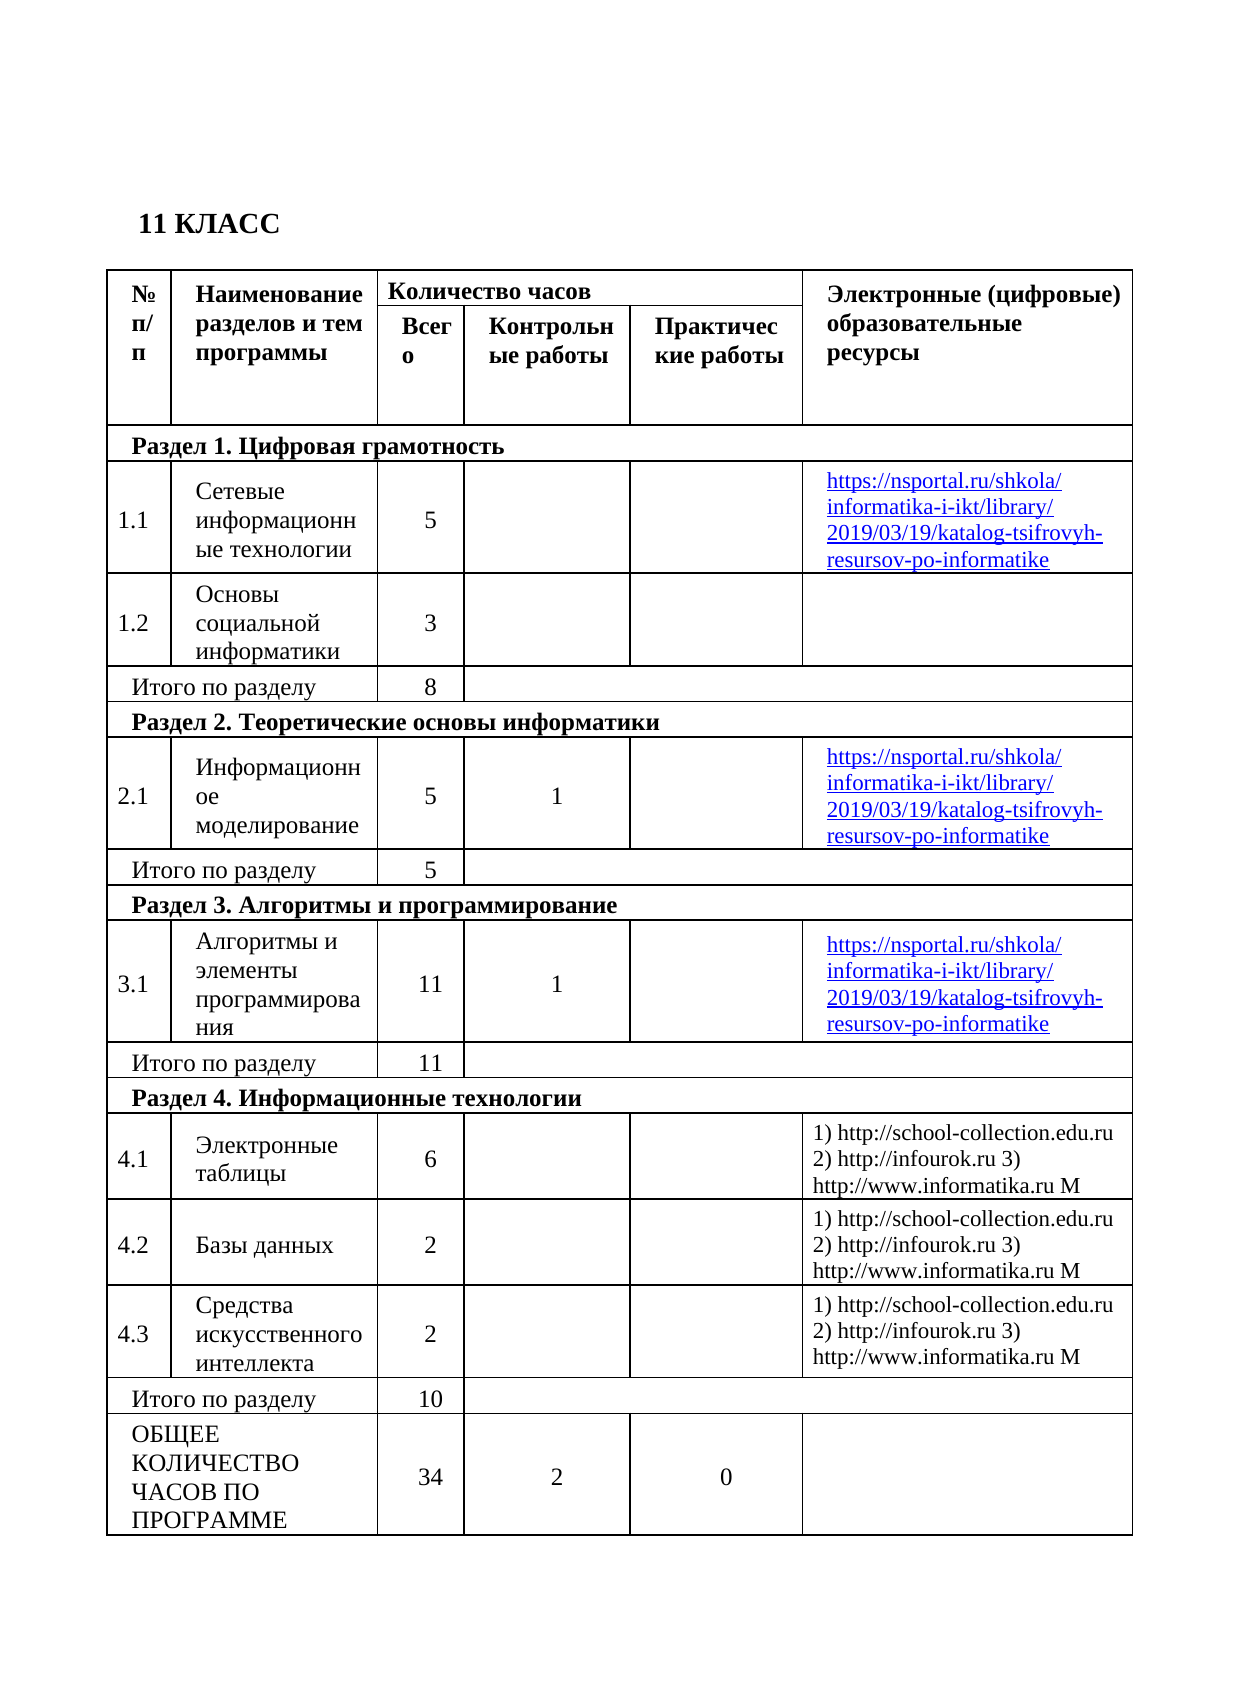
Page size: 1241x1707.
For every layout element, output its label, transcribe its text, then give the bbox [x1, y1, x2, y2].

table_cell 4.3 [108, 1286, 170, 1377]
table_cell 8 [378, 667, 463, 701]
table_header Количество часов [378, 271, 802, 304]
table_cell [465, 1200, 629, 1284]
table_header Наименование разделов и тем программы [172, 271, 377, 424]
table_cell 1.2 [108, 574, 170, 665]
table_cell Практические работы [631, 306, 802, 424]
table_cell 1) http://school-collection.edu.ru 2) http://infourok.ru 3) http://www.informatika.ru М [803, 1114, 1132, 1198]
table_cell 1 [465, 921, 629, 1041]
table_cell 5 [378, 462, 463, 572]
table_cell https://nsportal.ru/shkola/informatika-i-ikt/library/2019/03/19/katalog-tsifrovyh-resursov-po-informatike [803, 738, 1132, 848]
table_cell [465, 1286, 629, 1377]
table_cell [631, 1286, 802, 1377]
table_cell [465, 850, 1132, 884]
table_cell [465, 462, 629, 572]
table_cell 2 [465, 1414, 629, 1534]
table_cell [631, 574, 802, 665]
table_cell Сетевые информационные технологии [172, 462, 377, 572]
table_cell [631, 462, 802, 572]
table_cell 11 [378, 921, 463, 1041]
table_cell https://nsportal.ru/shkola/informatika-i-ikt/library/2019/03/19/katalog-tsifrovyh-resursov-po-informatike [803, 462, 1132, 572]
table_cell [465, 1378, 1132, 1412]
table_cell 1 [465, 738, 629, 848]
table_cell [631, 921, 802, 1041]
table_cell Раздел 3. Алгоритмы и программирование [108, 886, 1132, 919]
table_cell 2 [378, 1286, 463, 1377]
table_cell Итого по разделу [108, 667, 377, 701]
table_cell Базы данных [172, 1200, 377, 1284]
table_cell Раздел 2. Теоретические основы информатики [108, 702, 1132, 736]
table_cell 1) http://school-collection.edu.ru 2) http://infourok.ru 3) http://www.informatika.ru М [803, 1200, 1132, 1284]
table_cell [465, 667, 1132, 701]
table_cell 5 [378, 850, 463, 884]
table_cell https://nsportal.ru/shkola/informatika-i-ikt/library/2019/03/19/katalog-tsifrovyh-resursov-po-informatike [803, 921, 1132, 1041]
table_cell [465, 1114, 629, 1198]
table_header № п/п [108, 271, 170, 424]
table_cell [631, 1200, 802, 1284]
table_cell [631, 1114, 802, 1198]
table_cell Алгоритмы и элементы программирования [172, 921, 377, 1041]
table_cell 2 [378, 1200, 463, 1284]
table_cell 3 [378, 574, 463, 665]
text 11 КЛАСС [131, 206, 1122, 240]
table_cell [465, 574, 629, 665]
table_cell 1) http://school-collection.edu.ru 2) http://infourok.ru 3) http://www.informatika.ru М [803, 1286, 1132, 1377]
table_cell [465, 1043, 1132, 1077]
table_cell 11 [378, 1043, 463, 1077]
table_cell 5 [378, 738, 463, 848]
table_cell 34 [378, 1414, 463, 1534]
table_header Электронные (цифровые) образовательные ресурсы [803, 271, 1132, 424]
table_cell Электронные таблицы [172, 1114, 377, 1198]
table_cell 4.1 [108, 1114, 170, 1198]
table_cell 4.2 [108, 1200, 170, 1284]
table_cell Основы социальной информатики [172, 574, 377, 665]
table_cell 6 [378, 1114, 463, 1198]
table_cell [631, 738, 802, 848]
table_cell 10 [378, 1378, 463, 1412]
table_cell Информационное моделирование [172, 738, 377, 848]
table_cell Всего [378, 306, 463, 424]
table_cell Итого по разделу [108, 850, 377, 884]
table_cell 1.1 [108, 462, 170, 572]
table_cell 2.1 [108, 738, 170, 848]
table_cell Средства искусственного интеллекта [172, 1286, 377, 1377]
table_cell 0 [631, 1414, 802, 1534]
table_cell [803, 574, 1132, 665]
table_cell 3.1 [108, 921, 170, 1041]
table_cell Контрольные работы [465, 306, 629, 424]
table_cell ОБЩЕЕ КОЛИЧЕСТВО ЧАСОВ ПО ПРОГРАММЕ [108, 1414, 377, 1534]
table_cell Итого по разделу [108, 1378, 377, 1412]
table_cell Раздел 1. Цифровая грамотность [108, 426, 1132, 460]
table_cell Итого по разделу [108, 1043, 377, 1077]
table_cell Раздел 4. Информационные технологии [108, 1078, 1132, 1112]
table_cell [803, 1414, 1132, 1534]
